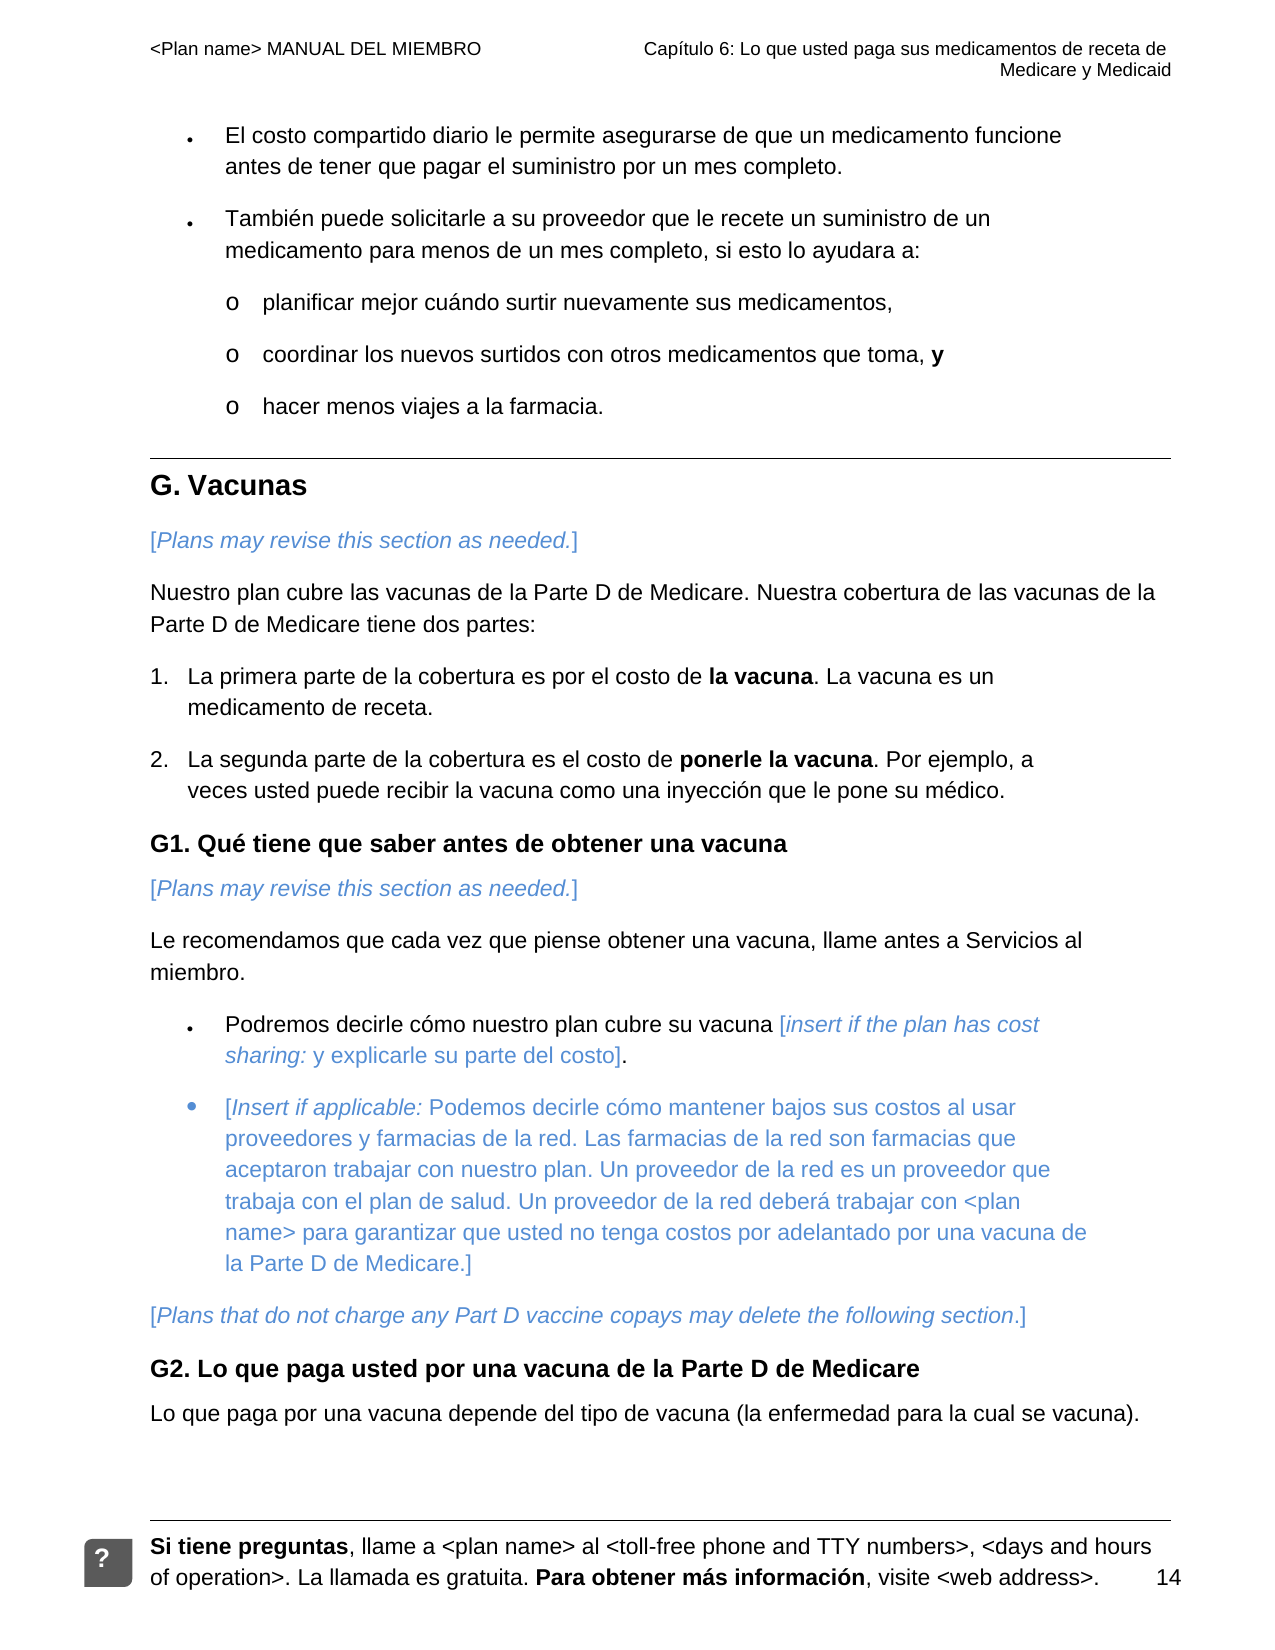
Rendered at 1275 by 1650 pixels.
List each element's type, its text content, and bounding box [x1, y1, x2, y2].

list coordinar los nuevos surtidos con otros medicamentos que toma, y [225, 337, 1096, 368]
list La segunda parte de la cobertura es el costo de ponerle la vacuna. Por ejemplo, a veces usted puede recibir la vacuna como una inyección que le pone su médico. [150, 742, 1096, 805]
list planificar mejor cuándo surtir nuevamente sus medicamentos, [225, 285, 1096, 316]
text [Plans may revise this section as needed.] [150, 872, 1171, 903]
list hacer menos viajes a la farmacia. [225, 389, 1096, 421]
text Nuestro plan cubre las vacunas de la Parte D de Medicare. Nuestra cobertura de las vacunas de la Parte D de Medicare tiene dos partes: [150, 576, 1171, 638]
list La primera parte de la cobertura es por el costo de la vacuna. La vacuna es un medicamento de receta. [150, 659, 1096, 722]
subtitle G2. Lo que paga usted por una vacuna de la Parte D de Medicare [150, 1351, 1096, 1384]
subtitle G. Vacunas [150, 459, 1171, 503]
text Le recomendamos que cada vez que piense obtener una vacuna, llame antes a Servicios al miembro. [150, 924, 1171, 986]
list [Insert if applicable: Podemos decirle cómo mantener bajos sus costos al usar proveedores y farmacias de la red. Las farmacias de la red son farmacias que aceptaron trabajar con nuestro plan. Un proveedor de la red es un proveedor que trabaja con el plan de salud. Un proveedor de la red deberá trabajar con <plan name> para garantizar que usted no tenga costos por adelantado por una vacuna de la Parte D de Medicare.] [187, 1090, 1096, 1278]
text Lo que paga por una vacuna depende del tipo de vacuna (la enfermedad para la cual se vacuna). [150, 1397, 1171, 1428]
list También puede solicitarle a su proveedor que le recete un suministro de un medicamento para menos de un mes completo, si esto lo ayudara a: [187, 202, 1096, 264]
text [Plans may revise this section as needed.] [150, 524, 1171, 555]
list Podremos decirle cómo nuestro plan cubre su vacuna [insert if the plan has cost sharing: y explicarle su parte del costo]. [187, 1007, 1096, 1069]
subtitle G1. Qué tiene que saber antes de obtener una vacuna [150, 826, 1096, 859]
list El costo compartido diario le permite asegurarse de que un medicamento funcione antes de tener que pagar el suministro por un mes completo. [187, 118, 1096, 181]
list [Plans that do not charge any Part D vaccine copays may delete the following section.] [150, 1299, 1171, 1330]
